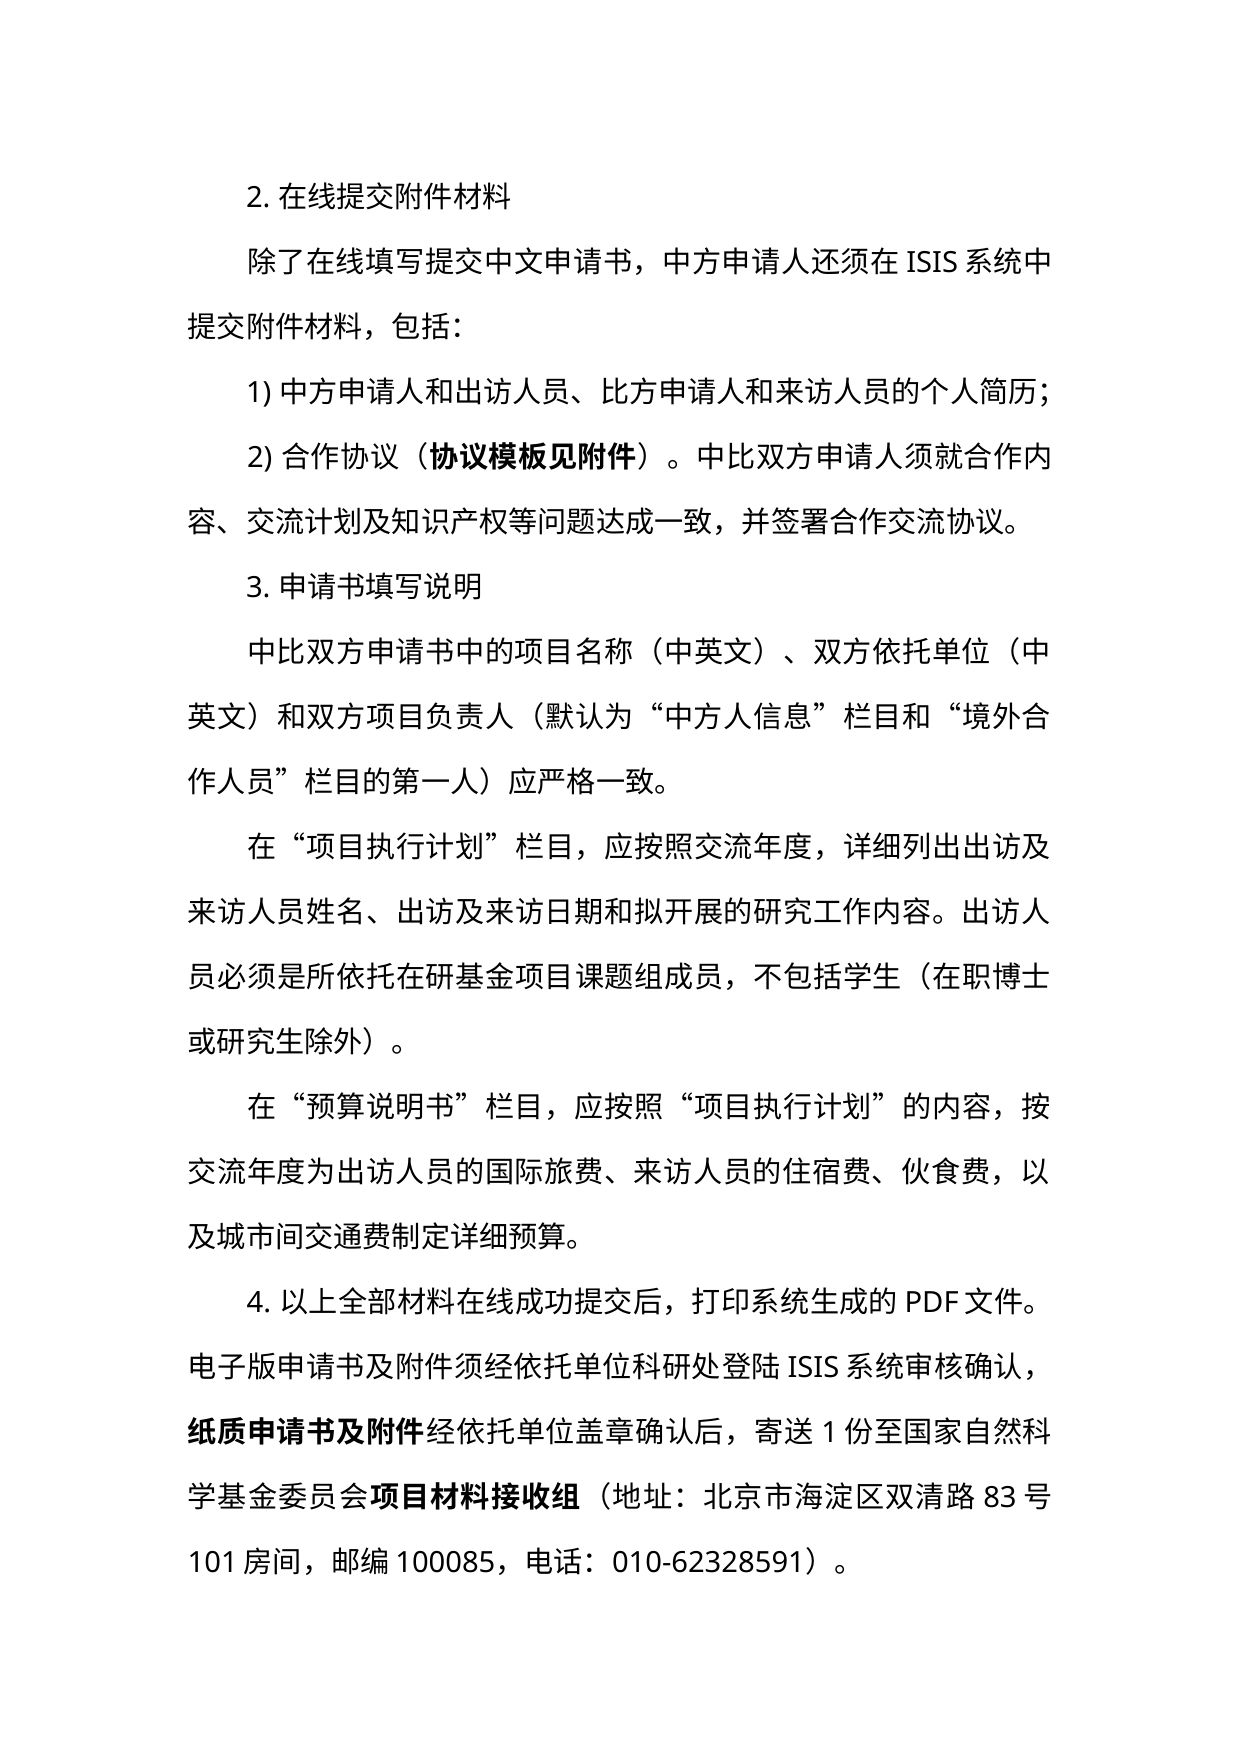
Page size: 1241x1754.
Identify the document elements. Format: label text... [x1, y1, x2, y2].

text 2) 合作协议（协议模板见附件）。中比双方申请人须就合作内容、交流计划及知识产权等问题达成一致，并签署合作交流协议。 [187, 422, 1053, 552]
text 1) 中方申请人和出访人员、比方申请人和来访人员的个人简历； [187, 357, 1053, 422]
text 2. 在线提交附件材料 [187, 162, 1053, 227]
text 在“项目执行计划”栏目，应按照交流年度，详细列出出访及来访人员姓名、出访及来访日期和拟开展的研究工作内容。出访人员必须是所依托在研基金项目课题组成员，不包括学生（在职博士或研究生除外）。 [187, 812, 1053, 1072]
text 在“预算说明书”栏目，应按照“项目执行计划”的内容，按交流年度为出访人员的国际旅费、来访人员的住宿费、伙食费，以及城市间交通费制定详细预算。 [187, 1072, 1053, 1267]
text 除了在线填写提交中文申请书，中方申请人还须在ISIS系统中提交附件材料，包括： [187, 227, 1053, 357]
text 3. 申请书填写说明 [187, 552, 1053, 617]
text 中比双方申请书中的项目名称（中英文）、双方依托单位（中英文）和双方项目负责人（默认为“中方人信息”栏目和“境外合作人员”栏目的第一人）应严格一致。 [187, 617, 1053, 812]
text 4. 以上全部材料在线成功提交后，打印系统生成的PDF文件。电子版申请书及附件须经依托单位科研处登陆ISIS系统审核确认，纸质申请书及附件经依托单位盖章确认后，寄送1份至国家自然科学基金委员会项目材料接收组（地址：北京市海淀区双清路83号101房间，邮编100085，电话：010-62328591）。 [187, 1267, 1053, 1592]
